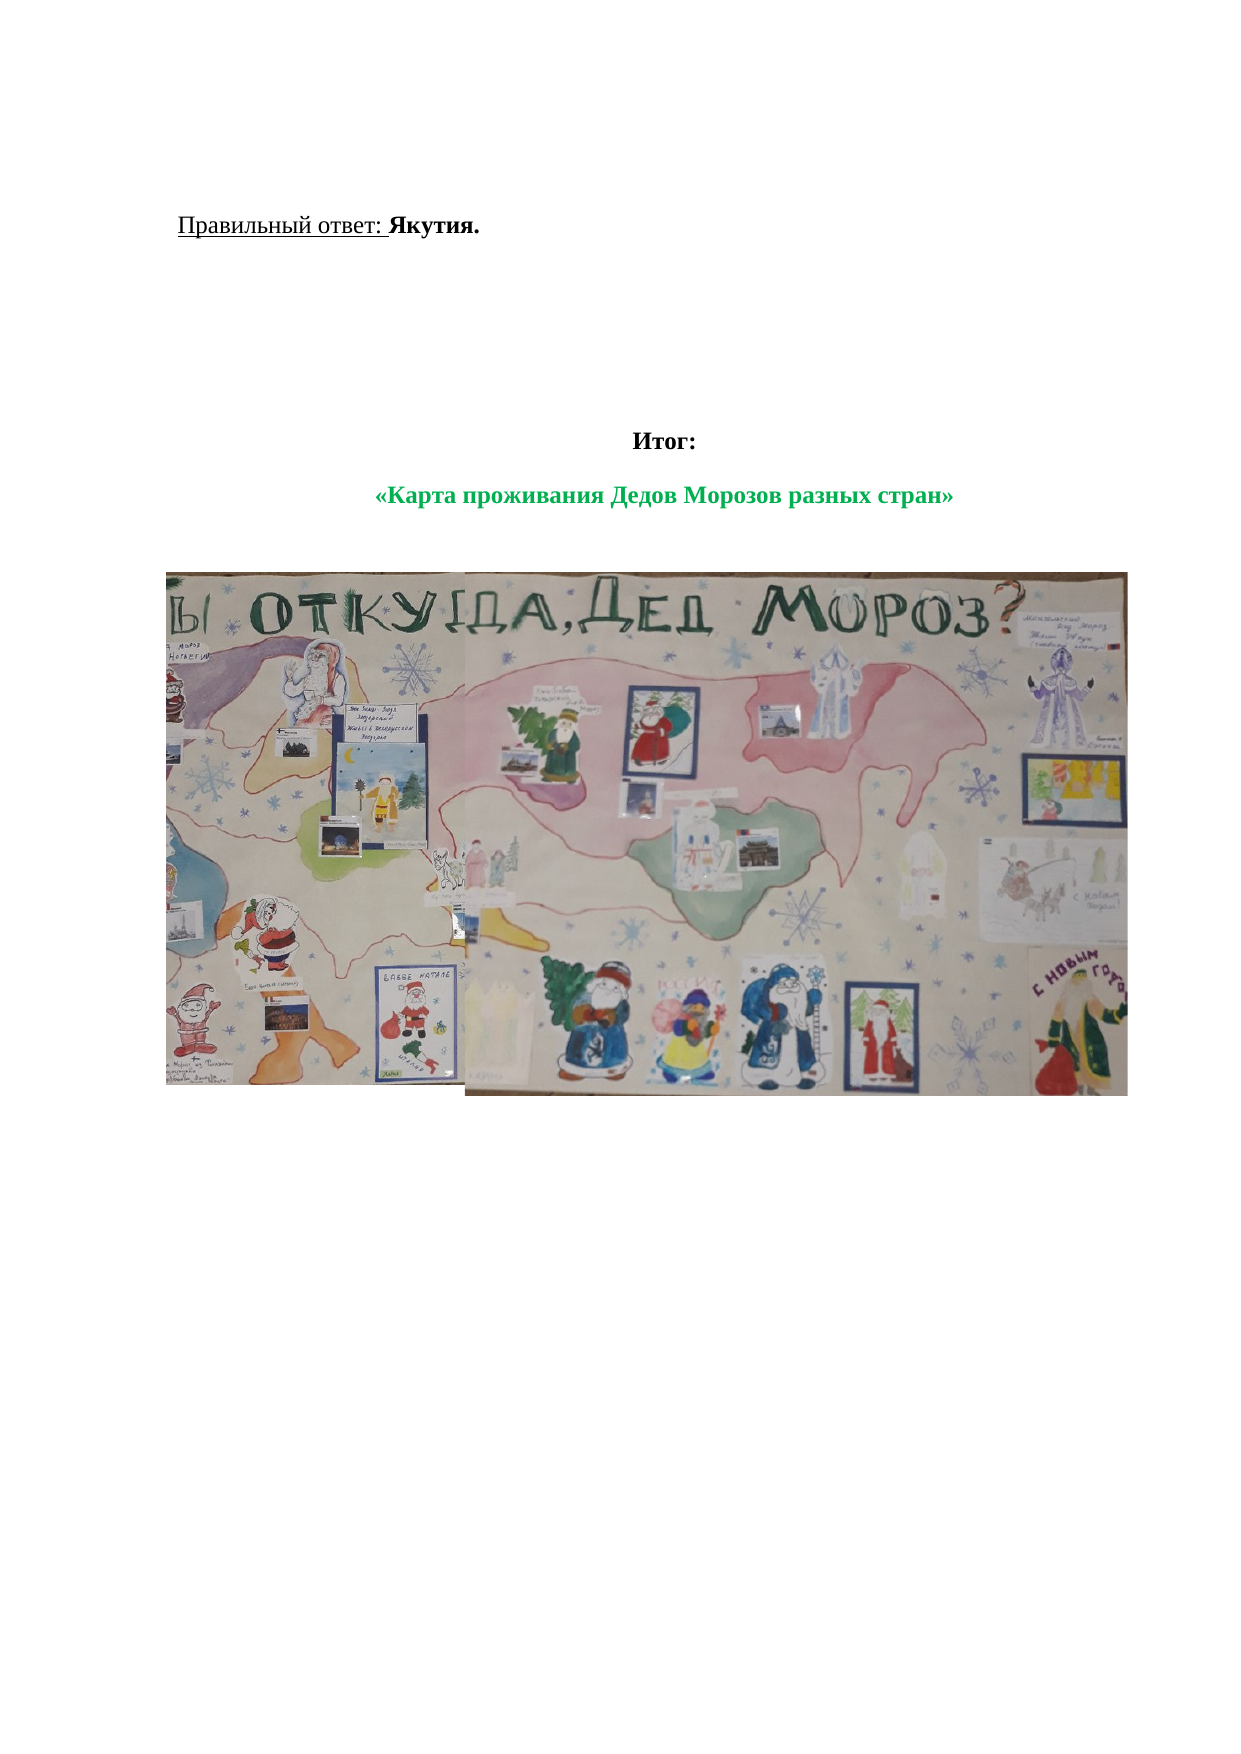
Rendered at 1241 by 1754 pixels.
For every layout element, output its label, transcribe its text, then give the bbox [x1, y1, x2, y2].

picture [166, 572, 1128, 1096]
text «Карта проживания Дедов Морозов разных стран» [177, 480, 1152, 508]
text Итог: [177, 426, 1152, 455]
text Правильный ответ: Якутия. [177, 211, 1152, 239]
